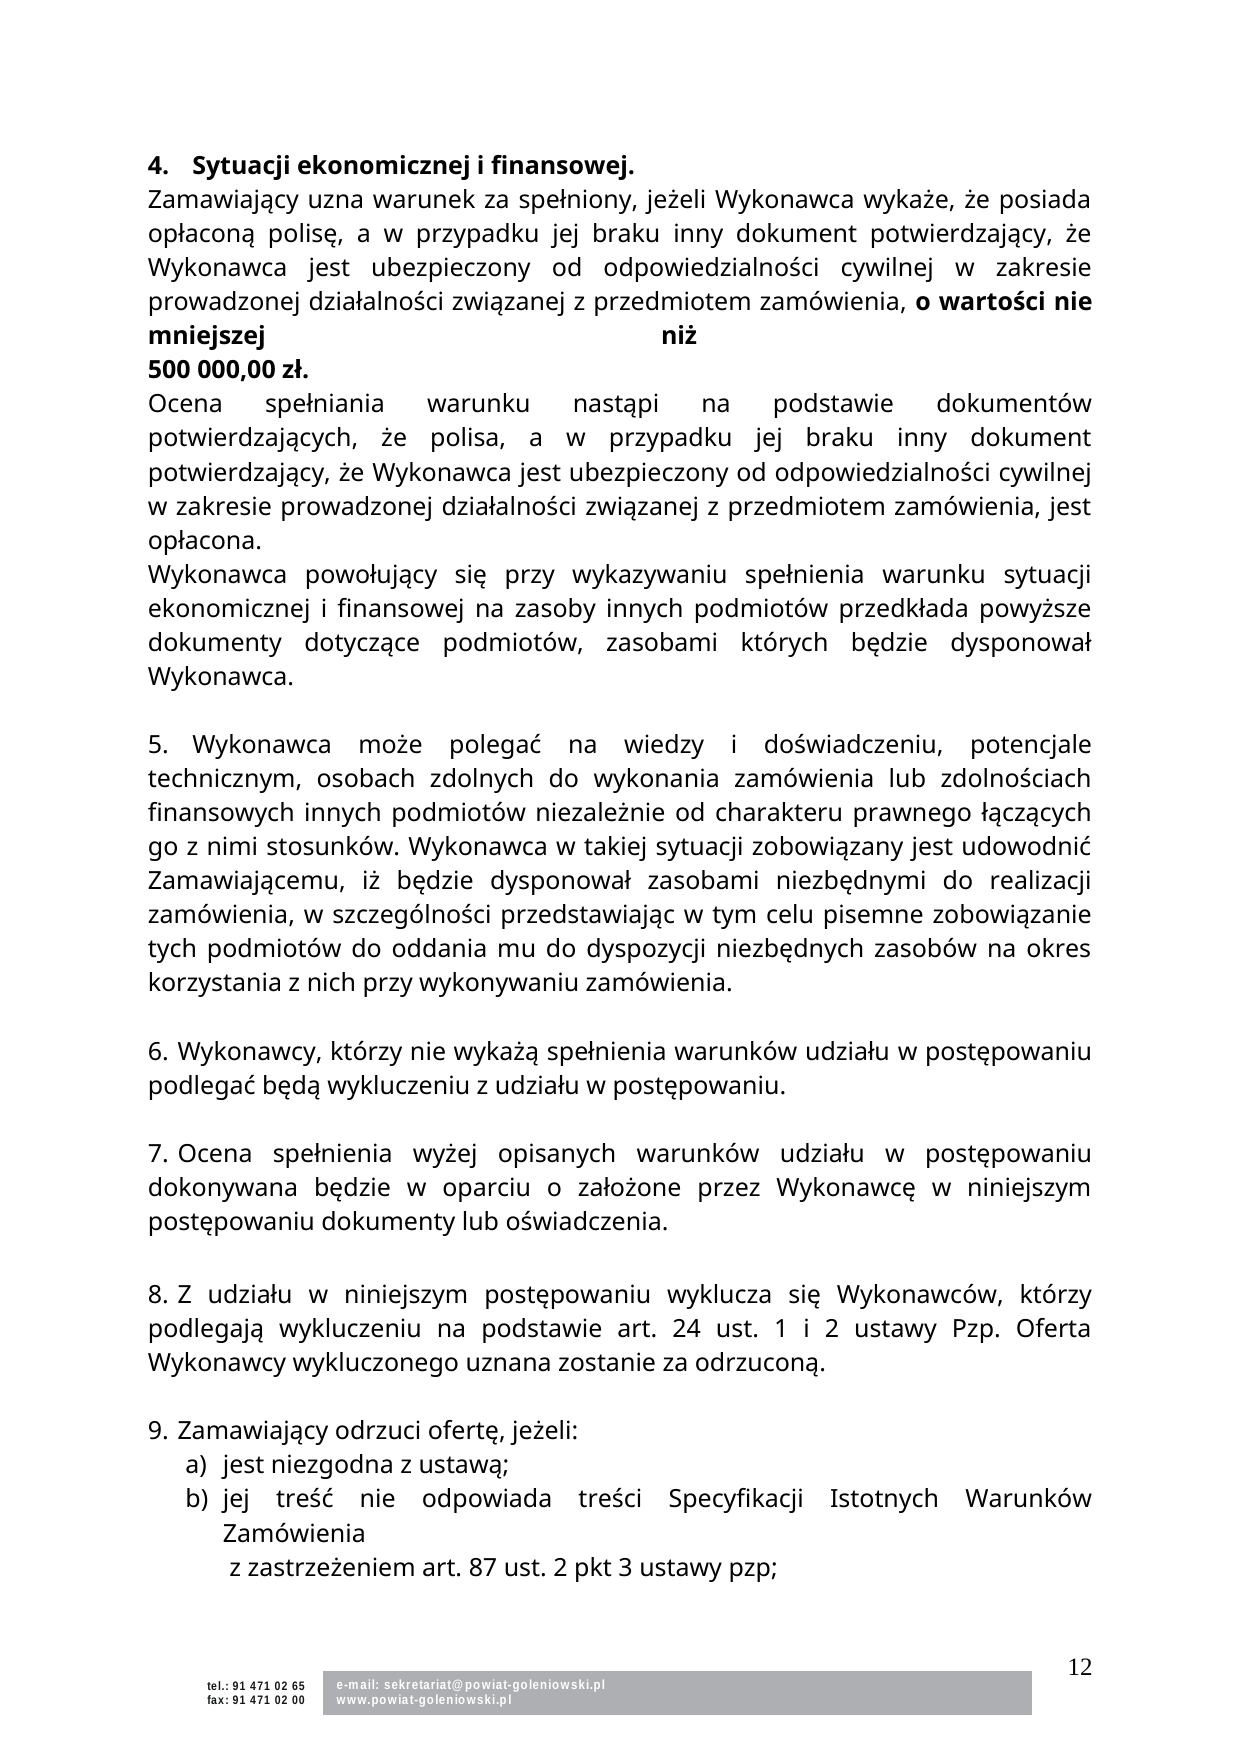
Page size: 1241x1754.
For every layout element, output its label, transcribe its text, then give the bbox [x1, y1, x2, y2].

list Zamawiający odrzuci ofertę, jeżeli: [148, 1413, 1093, 1447]
list Z udziału w niniejszym postępowaniu wyklucza się Wykonawców, którzy podlegają wykluczeniu na podstawie art. 24 ust. 1 i 2 ustawy Pzp. Oferta Wykonawcy wykluczonego uznana zostanie za odrzuconą. [148, 1277, 1093, 1379]
text Ocena spełniania warunku nastąpi na podstawie dokumentów potwierdzających, że polisa, a w przypadku jej braku inny dokument potwierdzający, że Wykonawca jest ubezpieczony od odpowiedzialności cywilnej w zakresie prowadzonej działalności związanej z przedmiotem zamówienia, jest opłacona. [148, 386, 1093, 556]
list Wykonawcy, którzy nie wykażą spełnienia warunków udziału w postępowaniu podlegać będą wykluczeniu z udziału w postępowaniu. [148, 1033, 1093, 1101]
text Zamawiający uzna warunek za spełniony, jeżeli Wykonawca wykaże, że posiada opłaconą polisę, a w przypadku jej braku inny dokument potwierdzający, że Wykonawca jest ubezpieczony od odpowiedzialności cywilnej w zakresie prowadzonej działalności związanej z przedmiotem zamówienia, o wartości nie mniejszej niż 500 000,00 zł. [148, 182, 1093, 386]
list jest niezgodna z ustawą; [185, 1447, 1093, 1481]
list jej treść nie odpowiada treści Specyfikacji Istotnych Warunków Zamówienia z zastrzeżeniem art. 87 ust. 2 pkt 3 ustawy pzp; [185, 1481, 1093, 1583]
text Wykonawca powołujący się przy wykazywaniu spełnienia warunku sytuacji ekonomicznej i finansowej na zasoby innych podmiotów przedkłada powyższe dokumenty dotyczące podmiotów, zasobami których będzie dysponował Wykonawca. [148, 556, 1093, 693]
list Wykonawca może polegać na wiedzy i doświadczeniu, potencjale technicznym, osobach zdolnych do wykonania zamówienia lub zdolnościach finansowych innych podmiotów niezależnie od charakteru prawnego łączących go z nimi stosunków. Wykonawca w takiej sytuacji zobowiązany jest udowodnić Zamawiającemu, iż będzie dysponował zasobami niezbędnymi do realizacji zamówienia, w szczególności przedstawiając w tym celu pisemne zobowiązanie tych podmiotów do oddania mu do dyspozycji niezbędnych zasobów na okres korzystania z nich przy wykonywaniu zamówienia. [148, 727, 1093, 999]
text 4. Sytuacji ekonomicznej i finansowej. [148, 148, 1093, 182]
list Ocena spełnienia wyżej opisanych warunków udziału w postępowaniu dokonywana będzie w oparciu o założone przez Wykonawcę w niniejszym postępowaniu dokumenty lub oświadczenia. [148, 1135, 1093, 1238]
